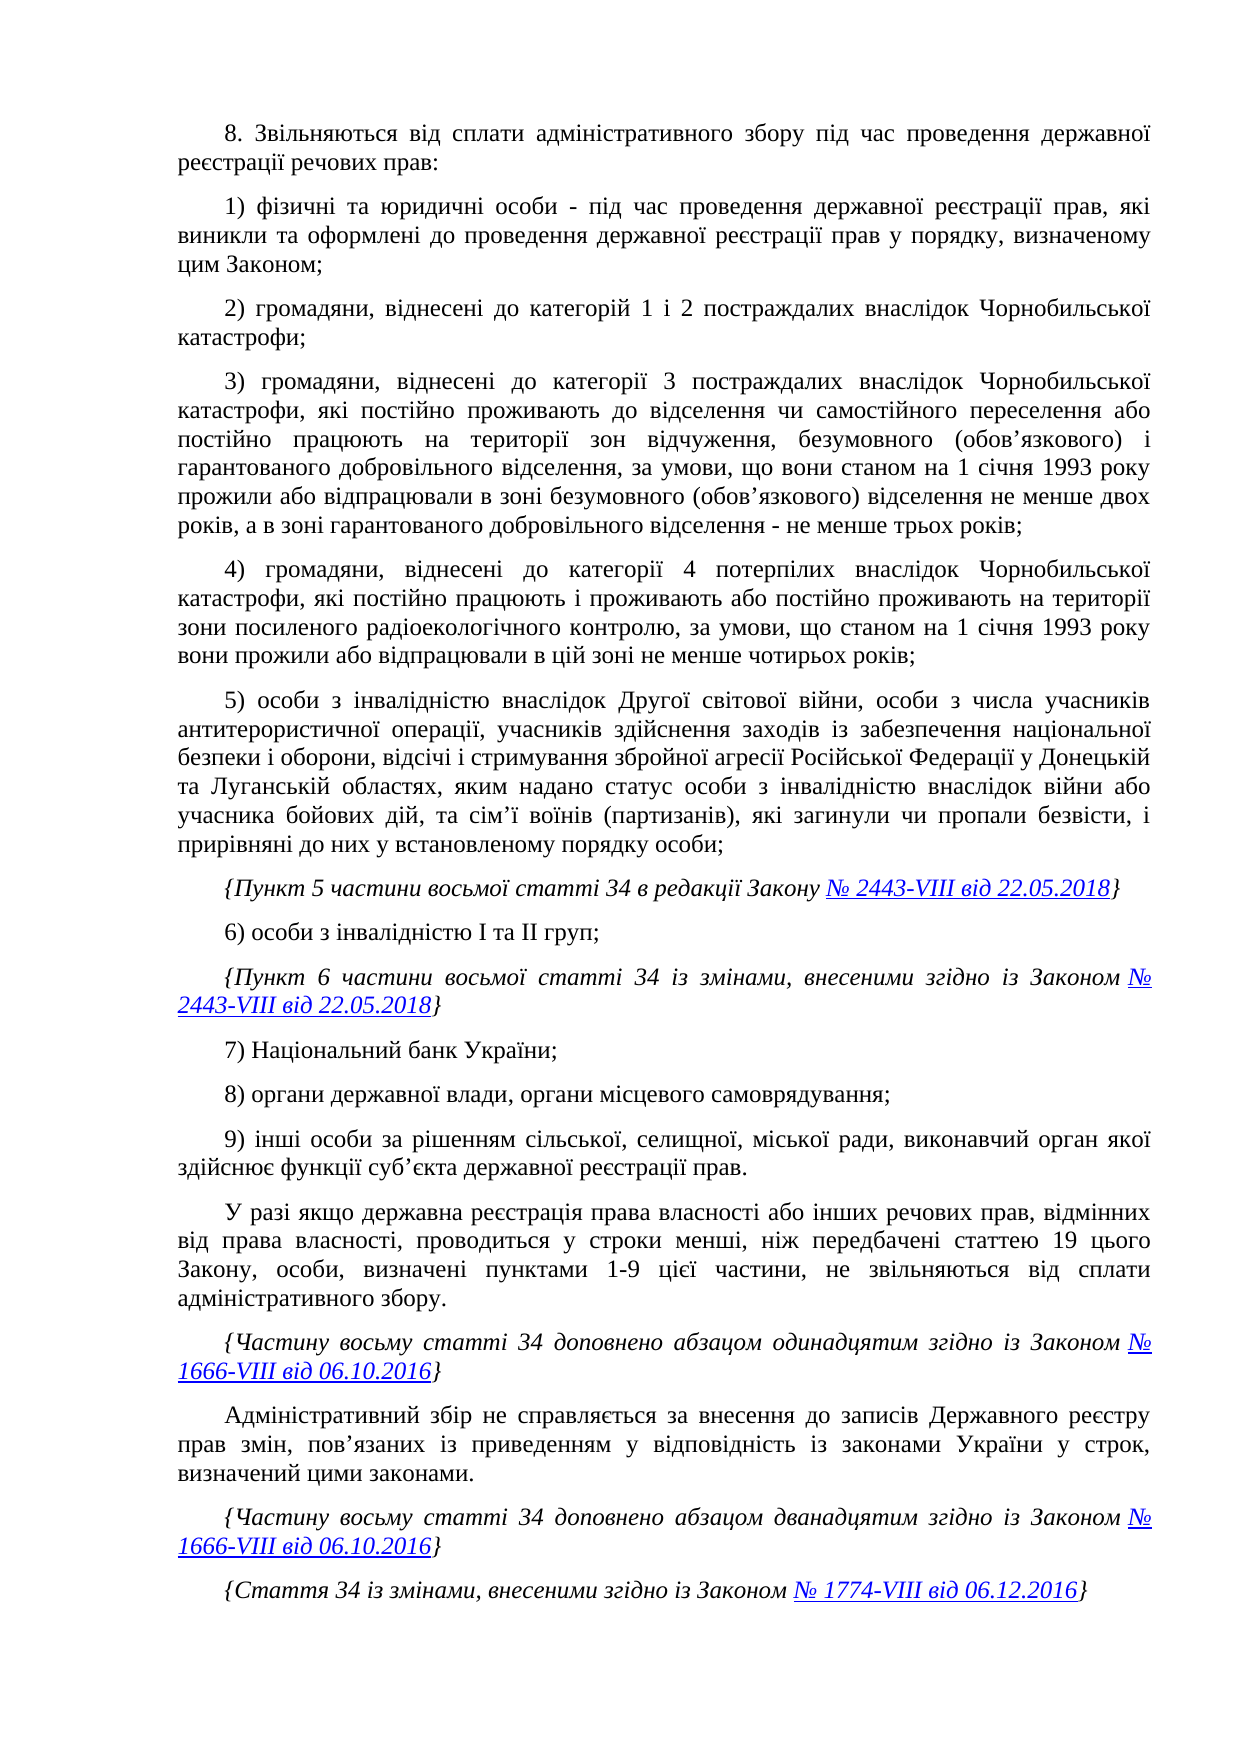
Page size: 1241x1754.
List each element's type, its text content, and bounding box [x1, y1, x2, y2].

text 1) фізичні та юридичні особи - під час проведення державної реєстрації прав, які виникли та оформлені до проведення державної реєстрації прав у порядку, визначеному цим Законом; [177, 191, 1152, 277]
text 6) особи з інвалідністю I та II груп; [177, 917, 1152, 946]
text 7) Національний банк України; [177, 1035, 1152, 1064]
text {Пункт 6 частини восьмої статті 34 із змінами, внесеними згідно із Законом № 2443-VIII від 22.05.2018} [177, 962, 1152, 1019]
text {Частину восьму статті 34 доповнено абзацом дванадцятим згідно із Законом № 1666-VIII від 06.10.2016} [177, 1502, 1152, 1560]
text 8. Звільняються від сплати адміністративного збору під час проведення державної реєстрації речових прав: [177, 118, 1152, 176]
text 3) громадяни, віднесені до категорії 3 постраждалих внаслідок Чорнобильської катастрофи, які постійно проживають до відселення чи самостійного переселення або постійно працюють на території зон відчуження, безумовного (обов’язкового) і гарантованого добровільного відселення, за умови, що вони станом на 1 січня 1993 року прожили або відпрацювали в зоні безумовного (обов’язкового) відселення не менше двох років, а в зоні гарантованого добровільного відселення - не менше трьох років; [177, 366, 1152, 539]
text 2) громадяни, віднесені до категорій 1 і 2 постраждалих внаслідок Чорнобильської катастрофи; [177, 293, 1152, 351]
text 8) органи державної влади, органи місцевого самоврядування; [177, 1079, 1152, 1108]
text {Пункт 5 частини восьмої статті 34 в редакції Закону № 2443-VIII від 22.05.2018} [177, 873, 1152, 902]
text 5) особи з інвалідністю внаслідок Другої світової війни, особи з числа учасників антитерористичної операції, учасників здійснення заходів із забезпечення національної безпеки і оборони, відсічі і стримування збройної агресії Російської Федерації у Донецькій та Луганській областях, яким надано статус особи з інвалідністю внаслідок війни або учасника бойових дій, та сім’ї воїнів (партизанів), які загинули чи пропали безвісти, і прирівняні до них у встановленому порядку особи; [177, 685, 1152, 857]
text {Стаття 34 із змінами, внесеними згідно із Законом № 1774-VIII від 06.12.2016} [177, 1576, 1152, 1604]
text Адміністративний збір не справляється за внесення до записів Державного реєстру прав змін, пов’язаних із приведенням у відповідність із законами України у строк, визначений цими законами. [177, 1401, 1152, 1487]
text У разі якщо державна реєстрація права власності або інших речових прав, відмінних від права власності, проводиться у строки менші, ніж передбачені статтею 19 цього Закону, особи, визначені пунктами 1-9 цієї частини, не звільняються від сплати адміністративного збору. [177, 1197, 1152, 1312]
text 9) інші особи за рішенням сільської, селищної, міської ради, виконавчий орган якої здійснює функції суб’єкта державної реєстрації прав. [177, 1124, 1152, 1181]
text {Частину восьму статті 34 доповнено абзацом одинадцятим згідно із Законом № 1666-VIII від 06.10.2016} [177, 1327, 1152, 1385]
text 4) громадяни, віднесені до категорії 4 потерпілих внаслідок Чорнобильської катастрофи, які постійно працюють і проживають або постійно проживають на території зони посиленого радіоекологічного контролю, за умови, що станом на 1 січня 1993 року вони прожили або відпрацювали в цій зоні не менше чотирьох років; [177, 554, 1152, 669]
